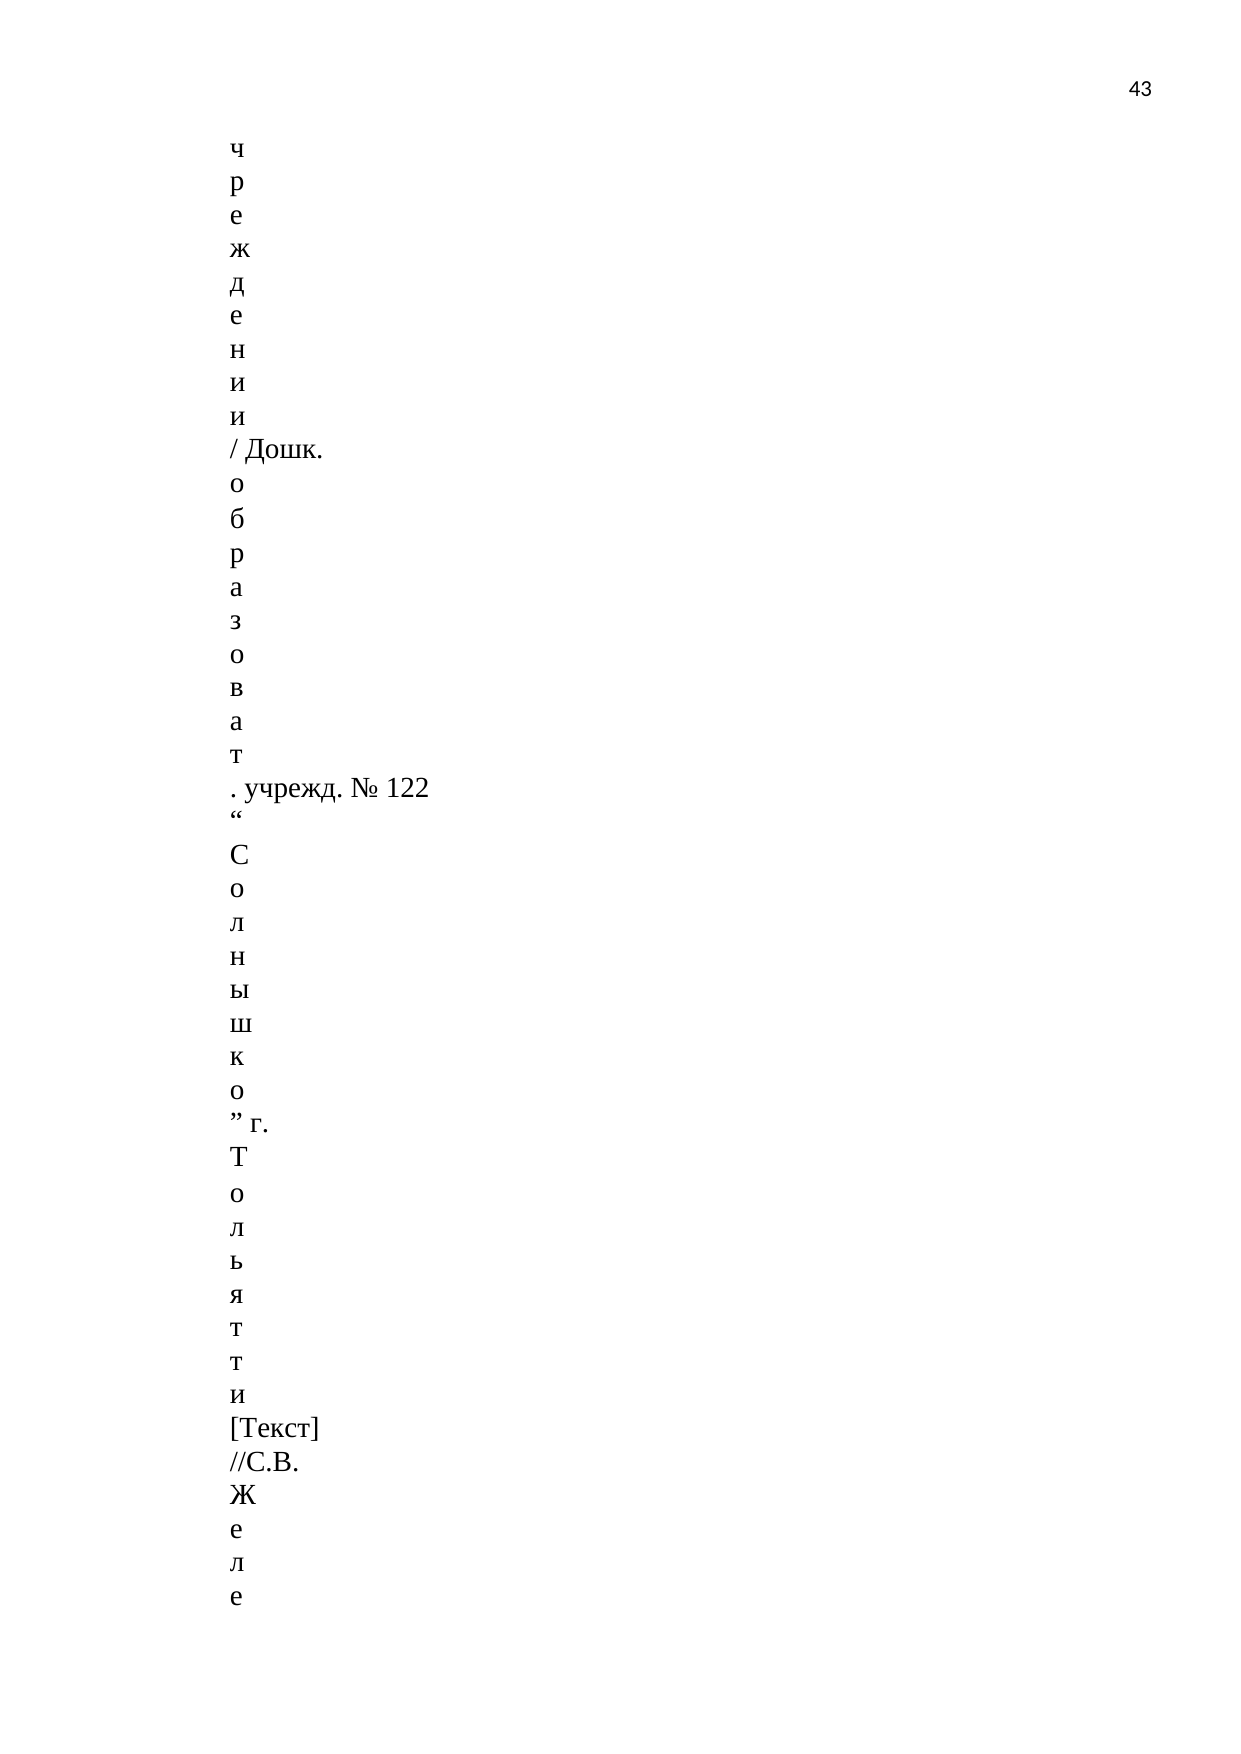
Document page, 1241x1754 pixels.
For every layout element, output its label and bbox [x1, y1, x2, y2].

list [192, 130, 1152, 1611]
